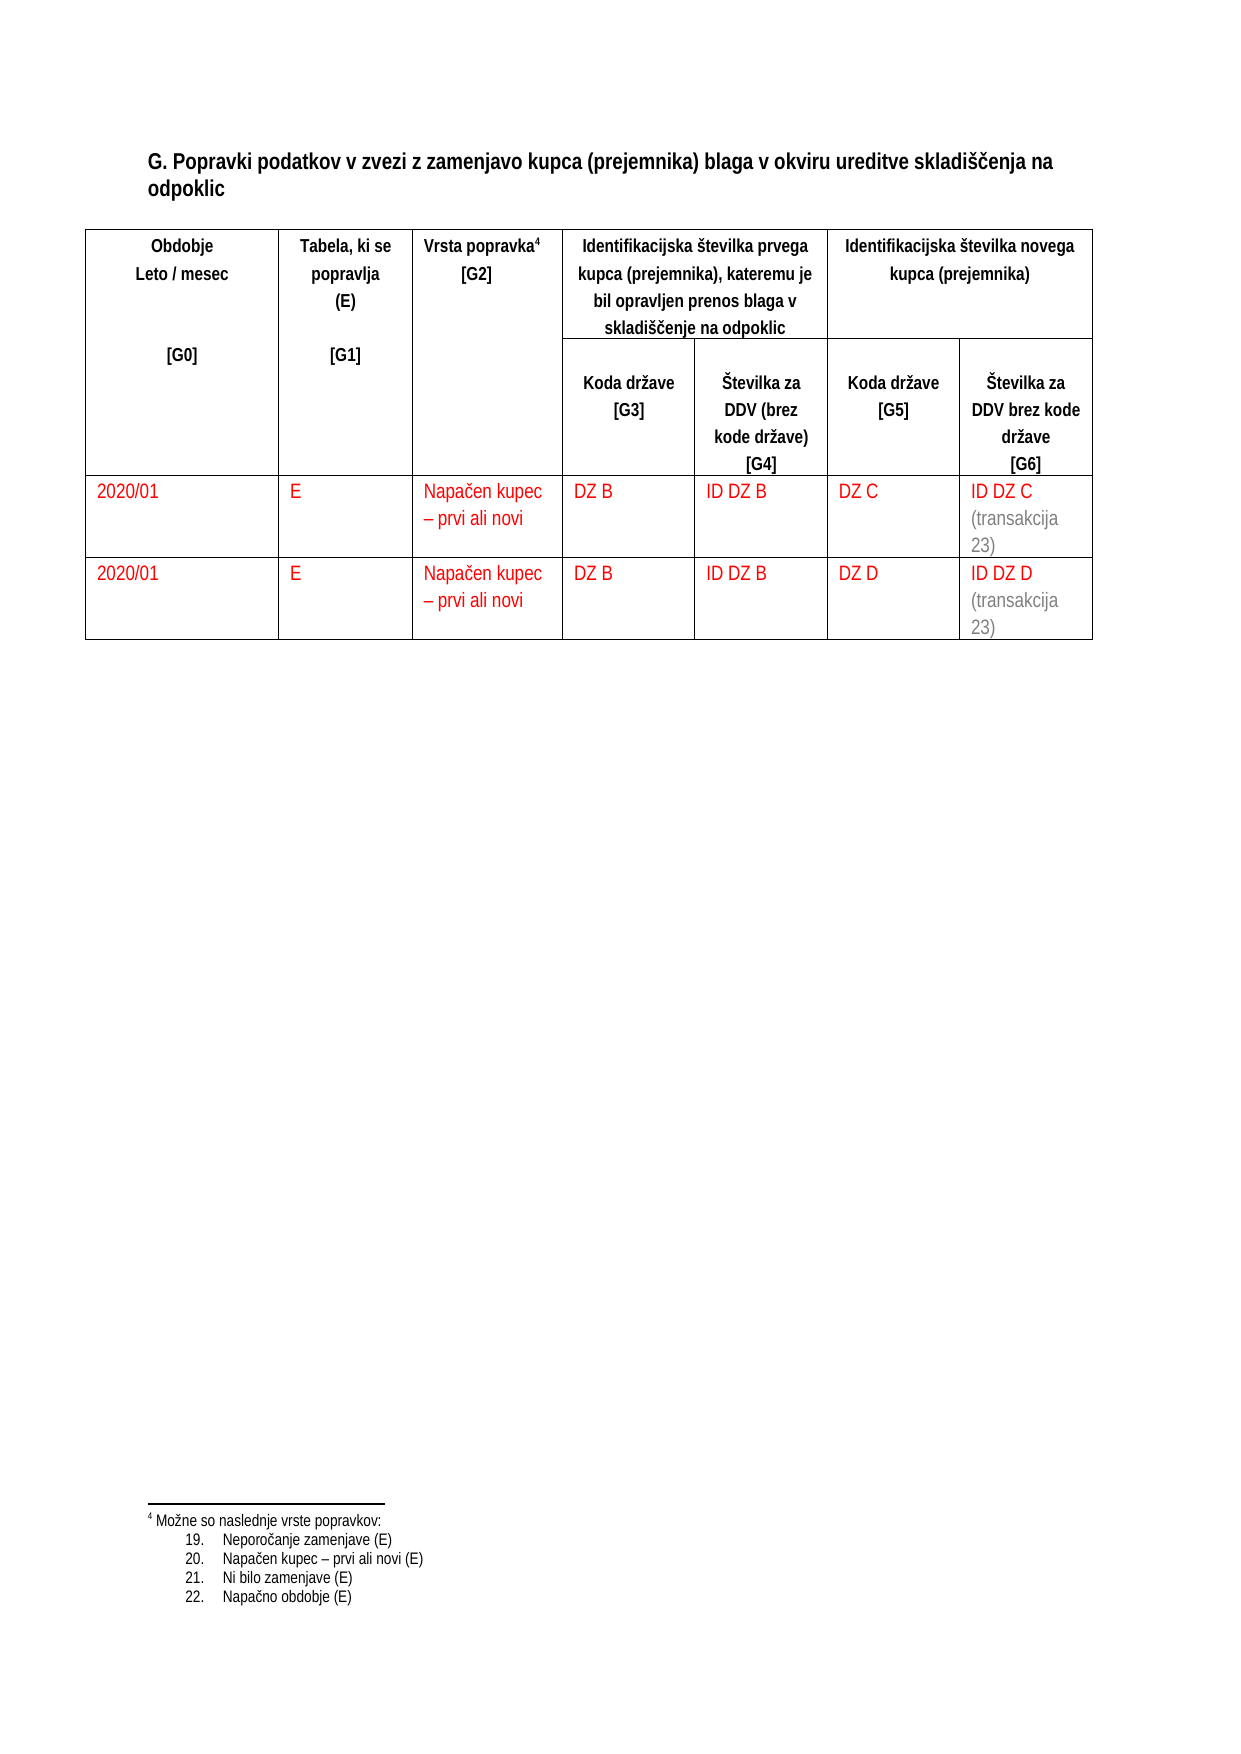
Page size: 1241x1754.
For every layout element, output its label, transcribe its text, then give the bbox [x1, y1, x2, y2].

table_header Identifikacijska številka prvega kupca (prejemnika), kateremu je bil opravljen prenos blaga v skladiščenje na odpoklic [563, 230, 827, 338]
table_cell Koda države [G3] [563, 339, 694, 475]
table_header Tabela, ki se popravlja (E) [G1] [279, 230, 412, 475]
table_header Vrsta popravka [G2] [413, 230, 562, 475]
table_cell Koda države [G5] [828, 339, 959, 475]
table_cell DZ B [563, 476, 694, 557]
table_cell E [279, 476, 412, 557]
table_cell DZ D [828, 558, 959, 639]
table_cell ID DZ B [695, 476, 827, 557]
table_cell E [279, 558, 412, 639]
text G. Popravki podatkov v zvezi z zamenjavo kupca (prejemnika) blaga v okviru ureditve skladiščenja na odpoklic [148, 148, 1093, 202]
table_cell ID DZ B [695, 558, 827, 639]
table_cell DZ B [563, 558, 694, 639]
table_cell Številka za DDV (brez kode države) [G4] [695, 339, 827, 475]
table_cell ID DZ C (transakcija 23) [960, 476, 1092, 557]
table_cell DZ C [828, 476, 959, 557]
table_cell ID DZ D (transakcija 23) [960, 558, 1092, 639]
table_cell Številka za DDV brez kode države [G6] [960, 339, 1092, 475]
table_header Identifikacijska številka novega kupca (prejemnika) [828, 230, 1092, 338]
table_cell 2020/01 [86, 476, 278, 557]
table_cell Napačen kupec – prvi ali novi [413, 558, 562, 639]
table_cell Napačen kupec – prvi ali novi [413, 476, 562, 557]
table_cell 2020/01 [86, 558, 278, 639]
table_header Obdobje Leto / mesec [G0] [86, 230, 278, 475]
